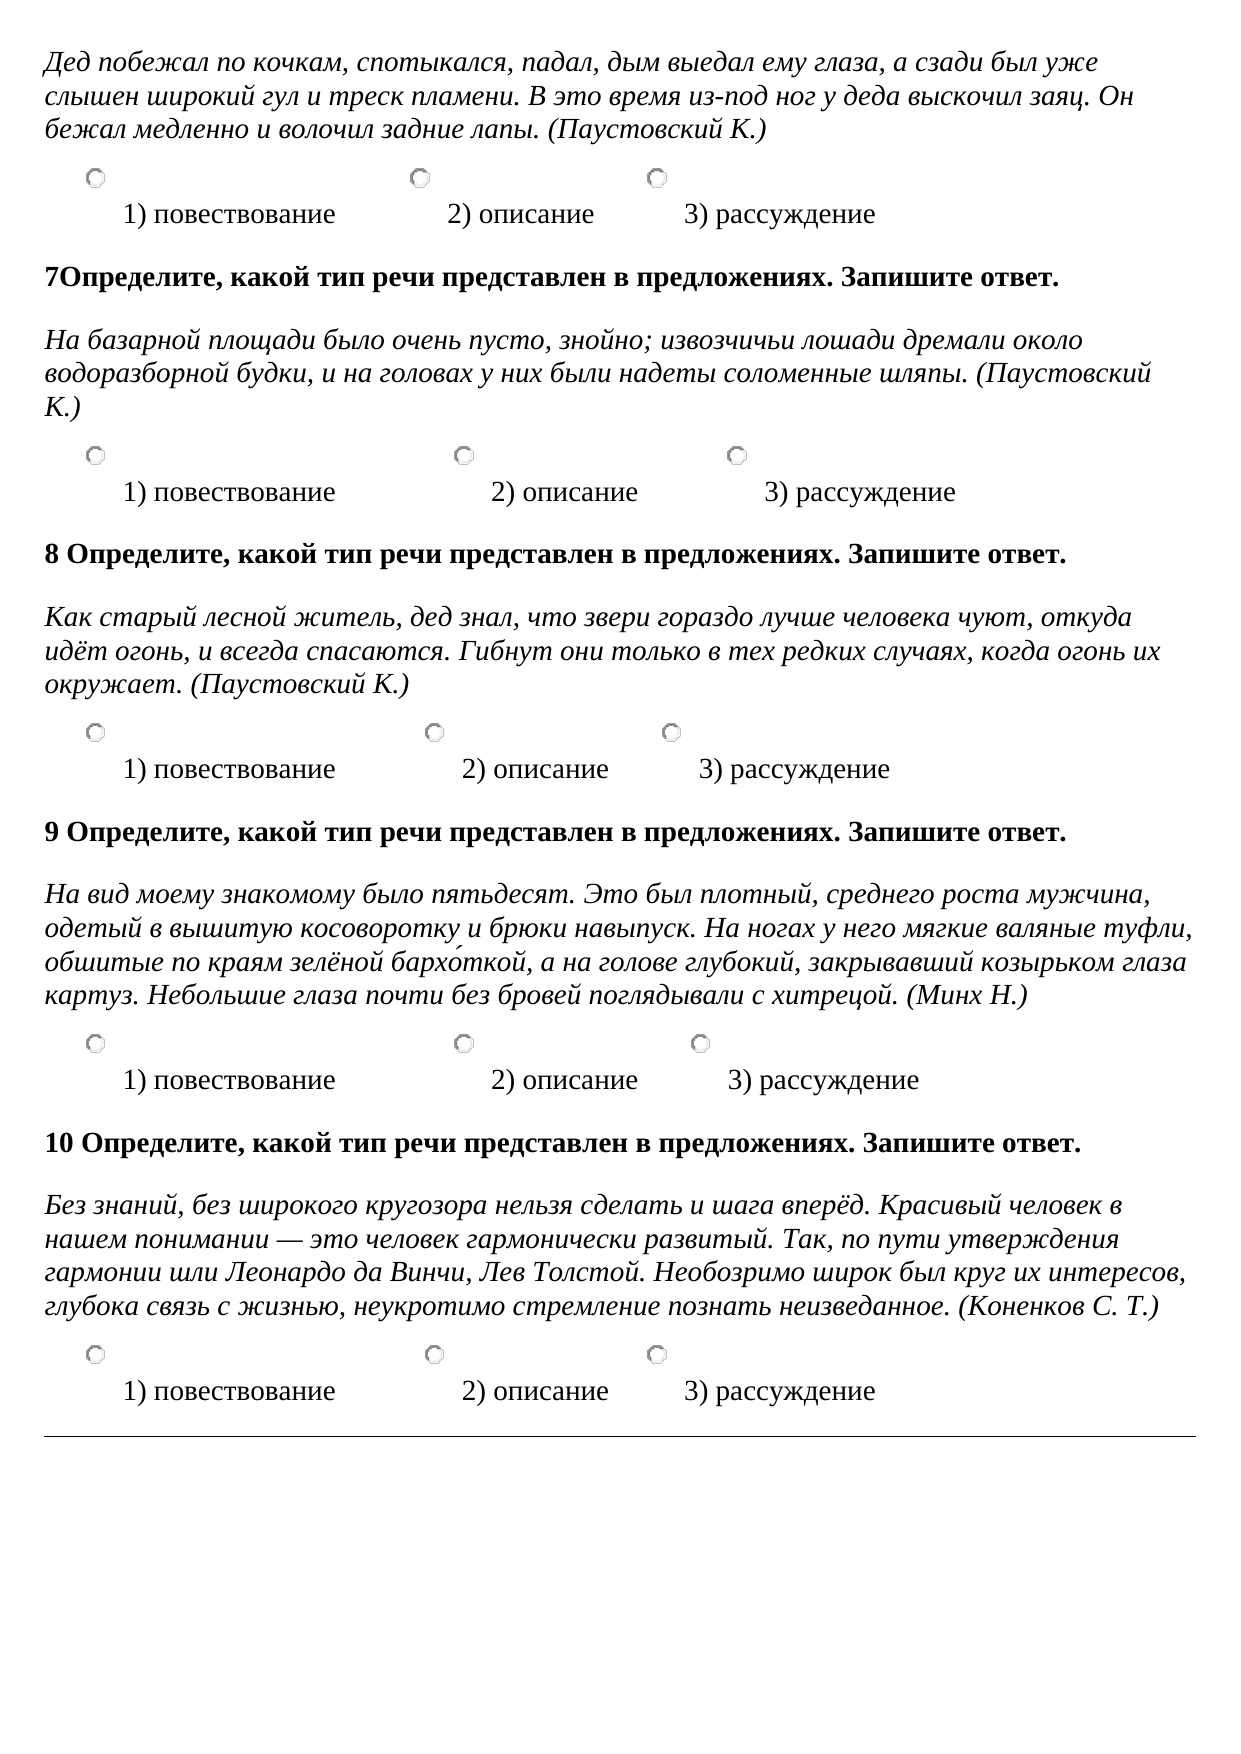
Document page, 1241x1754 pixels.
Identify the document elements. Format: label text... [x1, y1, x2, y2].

text 8 Определите, какой тип речи представлен в предложениях. Запишите ответ. [44, 536, 1196, 570]
text 1) повествование 2) описание 3) рассуждение [44, 162, 1196, 230]
text 1) повествование 2) описание 3) рассуждение [44, 1338, 1196, 1407]
text Без знаний, без широкого кругозора нельзя сделать и шага вперёд. Красивый человек в нашем понимании — это человек гармонически развитый. Так, по пути утверждения гармонии шли Леонардо да Винчи, Лев Толстой. Необозримо широк был круг их интересов, глубока связь с жизнью, неукротимо стремление познать неизведанное. (Коненков С. Т.) [44, 1187, 1196, 1322]
text На базарной площади было очень пусто, знойно; извозчичьи лошади дремали около водоразборной будки, и на головах у них были надеты соломенные шляпы. (Паустовский К.) [44, 322, 1196, 422]
text Дед побежал по кочкам, спотыкался, падал, дым выедал ему глаза, а сзади был уже слышен широкий гул и треск пламени. В это время из-под ног у деда выскочил заяц. Он бежал медленно и волочил задние лапы. (Паустовский К.) [44, 44, 1196, 145]
text 1) повествование 2) описание 3) рассуждение [44, 1027, 1196, 1096]
text На вид моему знакомому было пятьдесят. Это был плотный, среднего роста мужчина, одетый в вышитую косоворотку и брюки навыпуск. На ногах у него мягкие валяные туфли, обшитые по краям зелёной бархо́ткой, а на голове глубокий, закрывавший козырьком глаза картуз. Небольшие глаза почти без бровей поглядывали с хитрецой. (Минх Н.) [44, 877, 1196, 1011]
text 9 Определите, какой тип речи представлен в предложениях. Запишите ответ. [44, 814, 1196, 847]
text 1) повествование 2) описание 3) рассуждение [44, 716, 1196, 785]
text 10 Определите, какой тип речи представлен в предложениях. Запишите ответ. [44, 1125, 1196, 1158]
text 7Определите, какой тип речи представлен в предложениях. Запишите ответ. [44, 259, 1196, 293]
text Как старый лесной житель, дед знал, что звери гораздо лучше человека чуют, откуда идёт огонь, и всегда спасаются. Гибнут они только в тех редких случаях, когда огонь их окружает. (Паустовский К.) [44, 599, 1196, 700]
text 1) повествование 2) описание 3) рассуждение [44, 439, 1196, 507]
